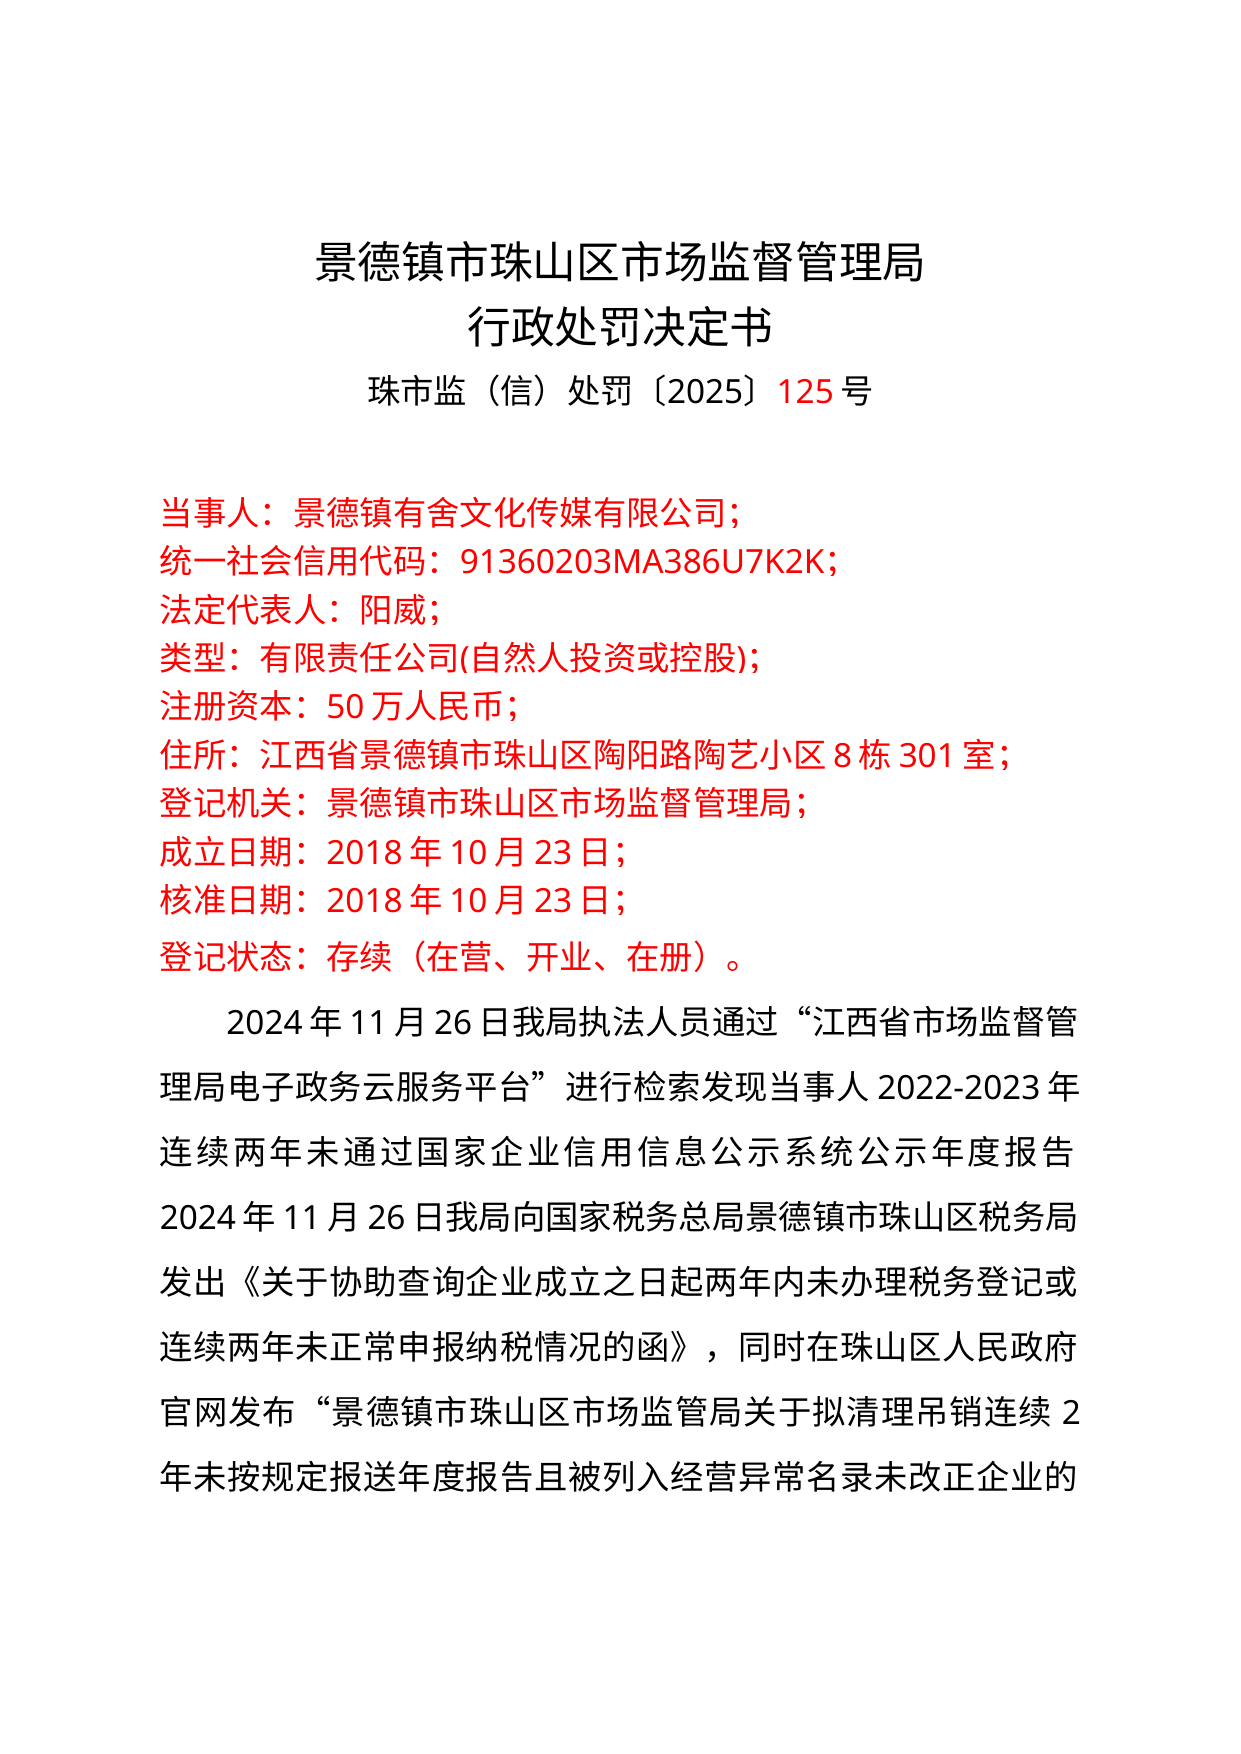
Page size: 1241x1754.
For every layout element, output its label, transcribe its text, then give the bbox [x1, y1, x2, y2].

subtitle 行政处罚决定书 [159, 292, 1081, 357]
text 类型：有限责任公司(自然人投资或控股)； [159, 632, 1081, 680]
subtitle 景德镇市珠山区市场监督管理局 [159, 227, 1081, 292]
text 珠市监（信）处罚〔2025〕125号 [159, 357, 1081, 422]
text 统一社会信用代码：91360203MA386U7K2K； [159, 535, 1081, 584]
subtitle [159, 987, 1081, 1507]
text 登记机关：景德镇市珠山区市场监督管理局； [159, 777, 1081, 825]
text 登记状态：存续（在营、开业、在册）。 [159, 922, 1081, 987]
text 当事人：景德镇有舍文化传媒有限公司； [159, 487, 1081, 535]
text 法定代表人：阳威； [159, 584, 1081, 632]
text 住所：江西省景德镇市珠山区陶阳路陶艺小区8栋301室； [159, 729, 1081, 777]
text 核准日期：2018年10月23日； [159, 874, 1081, 922]
text 成立日期：2018年10月23日； [159, 825, 1081, 874]
text 注册资本：50万人民币； [159, 680, 1081, 729]
